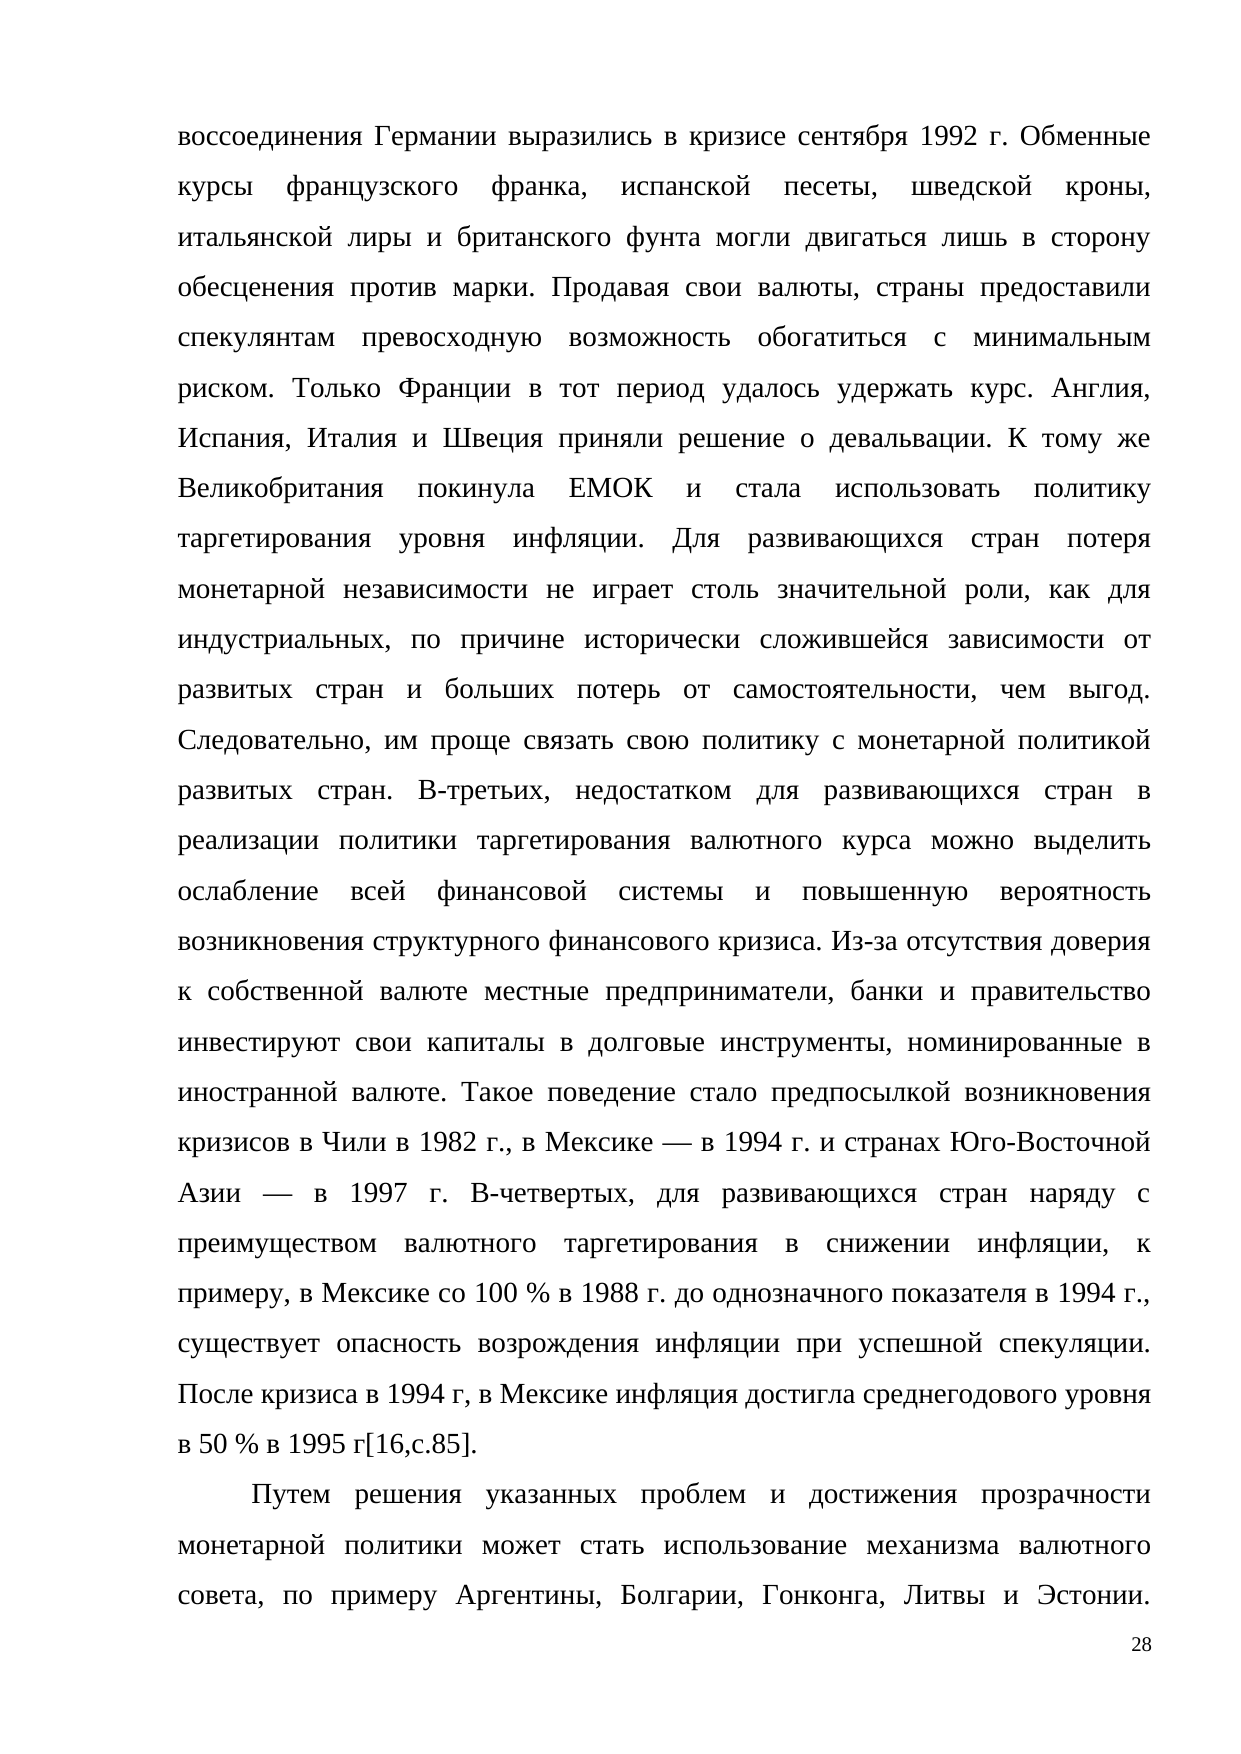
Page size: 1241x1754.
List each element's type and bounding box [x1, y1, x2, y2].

text [177, 118, 1152, 1460]
text [177, 1477, 1152, 1611]
